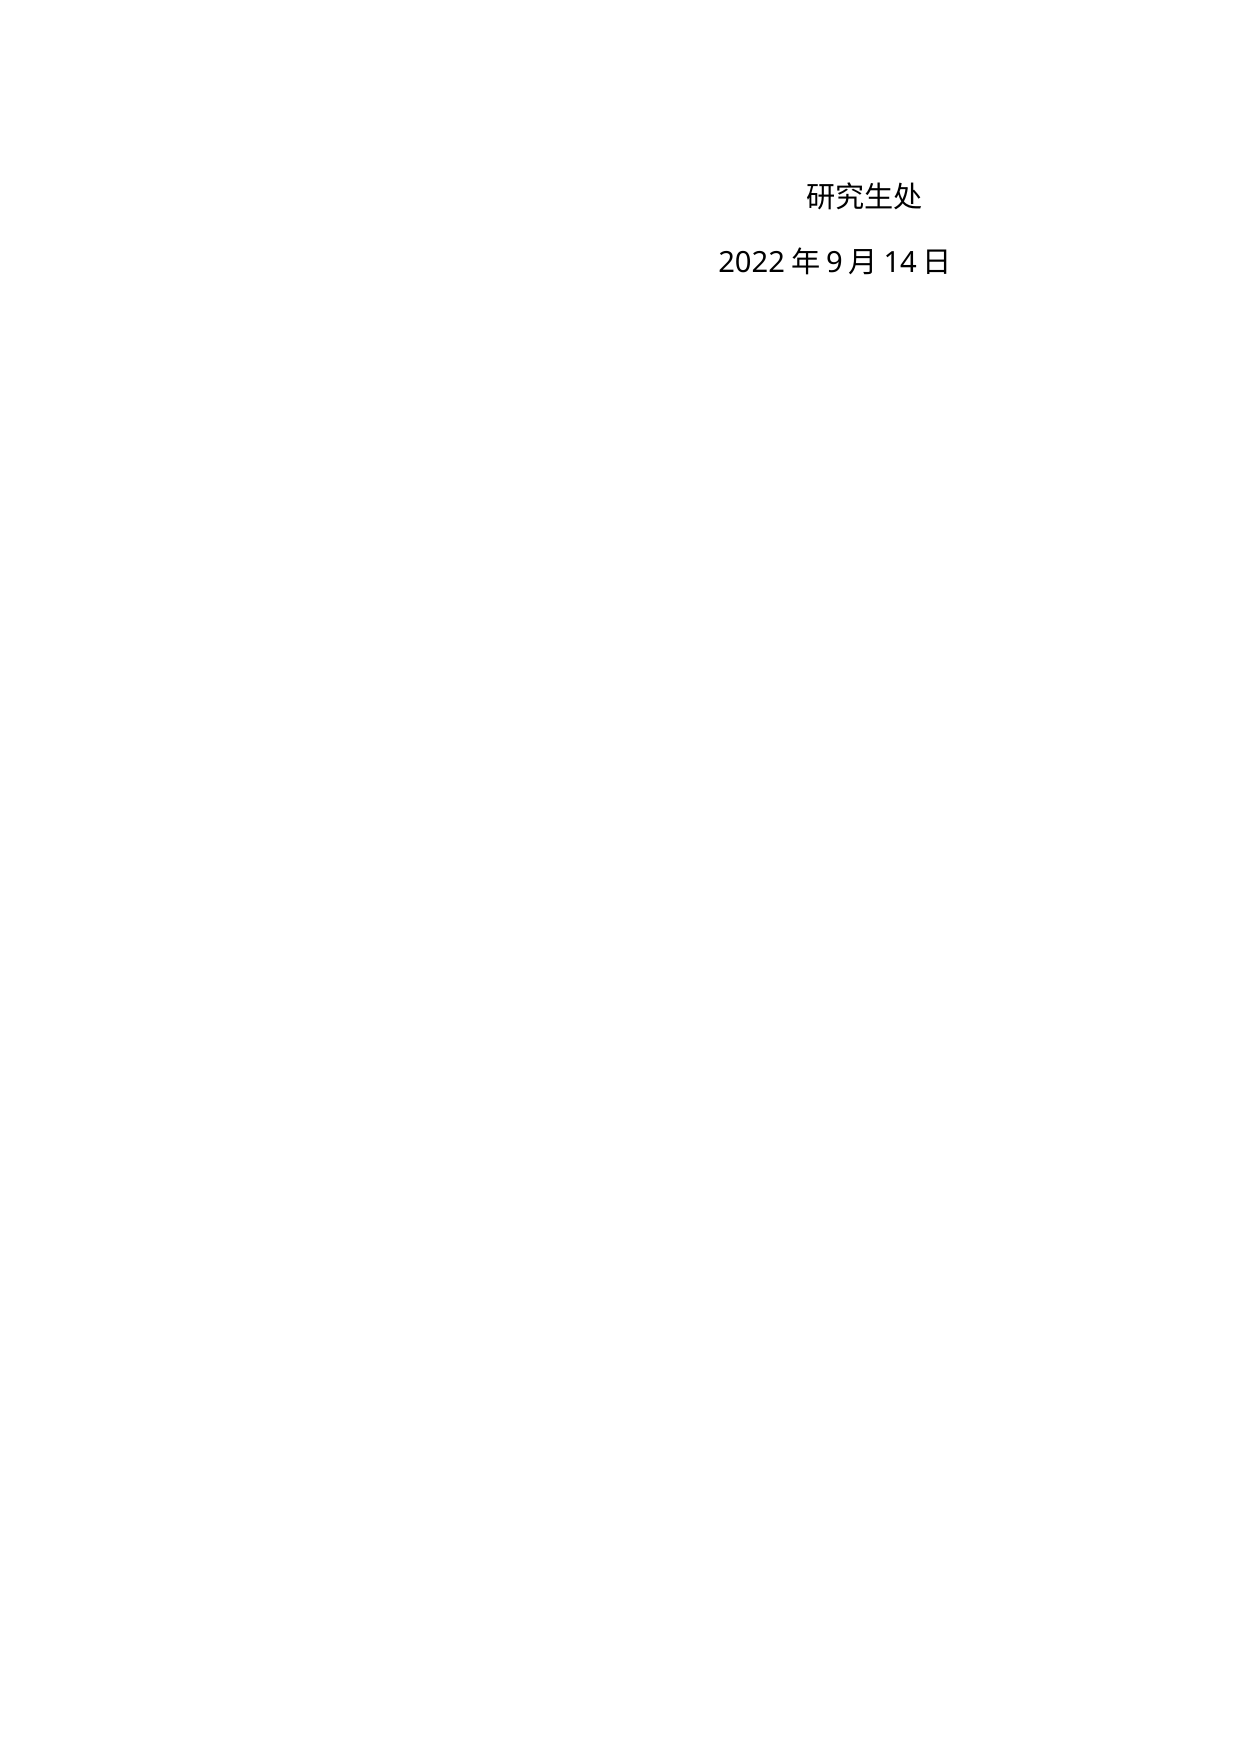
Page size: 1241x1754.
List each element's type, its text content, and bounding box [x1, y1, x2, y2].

text 2022年9月14日 [187, 227, 951, 292]
text 研究生处 [187, 162, 922, 227]
